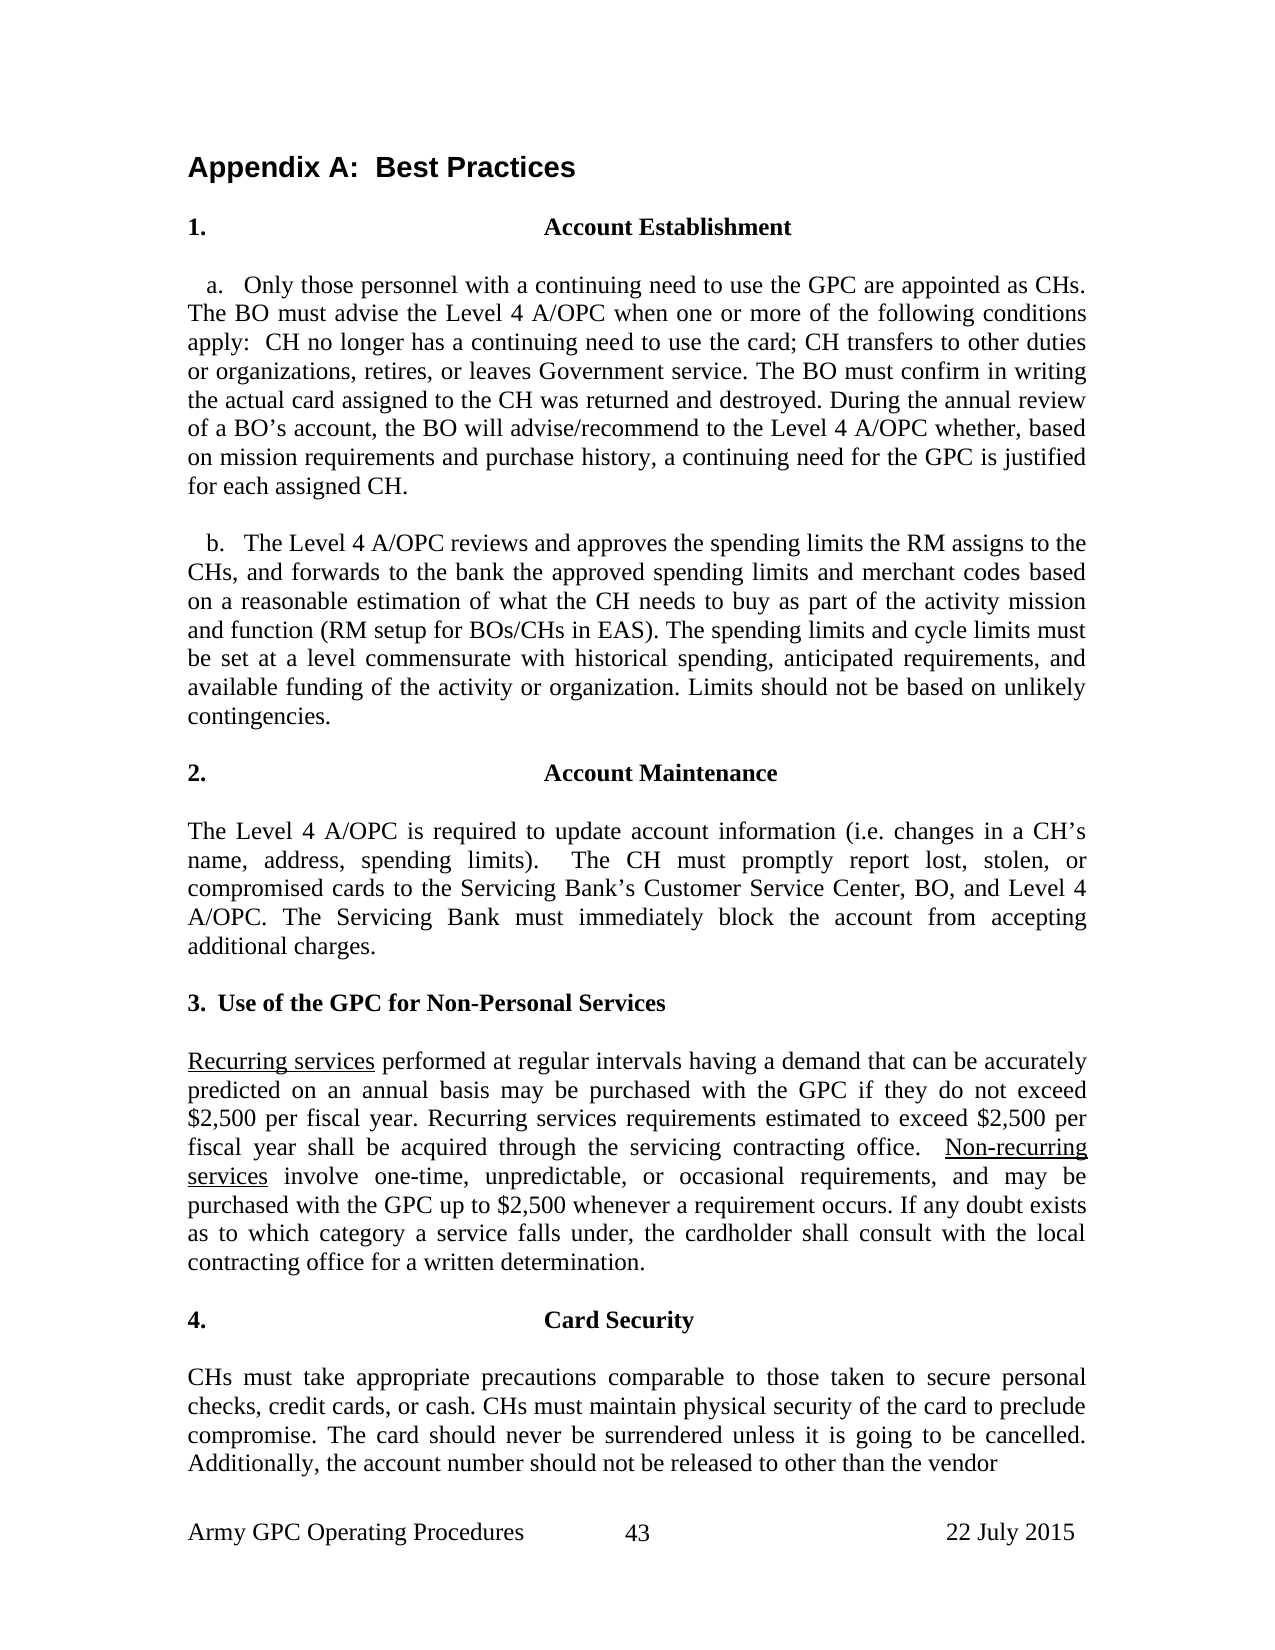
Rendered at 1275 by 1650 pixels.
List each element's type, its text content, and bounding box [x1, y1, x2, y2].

text Recurring services performed at regular intervals having a demand that can be accurately predicted on an annual basis may be purchased with the GPC if they do not exceed $2,500 per fiscal year. Recurring services requirements estimated to exceed $2,500 per fiscal year shall be acquired through the servicing contracting office. Non-recurring services involve one-time, unpredictable, or occasional requirements, and may be purchased with the GPC up to $2,500 whenever a requirement occurs. If any doubt exists as to which category a service falls under, the cardholder shall consult with the local contracting office for a written determination. [187, 1046, 1087, 1276]
text The Level 4 A/OPC is required to update account information (i.e. changes in a CH’s name, address, spending limits). The CH must promptly report lost, stolen, or compromised cards to the Servicing Bank’s , BO, and Level 4 A/OPC. The Servicing Bank must immediately block the account from accepting additional charges. [187, 816, 1087, 960]
text b. The Level 4 A/OPC reviews and approves the spending limits the RM assigns to the CHs, and forwards to the bank the approved spending limits and merchant codes based on a reasonable estimation of what the CH needs to buy as part of the activity mission and function (RM setup for BOs/CHs in EAS). The spending limits and cycle limits must be set at a level commensurate with historical spending, anticipated requirements, and available funding of the activity or organization. Limits should not be based on unlikely contingencies. [187, 528, 1087, 730]
text 2. Account Maintenance [187, 758, 1087, 787]
text a. Only those personnel with a continuing need to use the GPC are appointed as CHs. The BO must advise the Level 4 A/OPC when one or more of the following conditions apply: CH no longer has a continuing need to use the card; CH transfers to other duties or organizations, retires, or leaves Government service. The BO must confirm in writing the actual card assigned to the CH was returned and destroyed. During the annual review of a BO’s account, the BO will advise/recommend to the Level 4 A/OPC whether, based on mission requirements and purchase history, a continuing need for the GPC is justified for each assigned CH. [187, 270, 1087, 500]
text 4. Card Security [187, 1305, 1087, 1333]
text CHs must take appropriate precautions comparable to those taken to secure personal checks, credit cards, or cash. CHs must maintain physical security of the card to preclude compromise. The card should never be surrendered unless it is going to be cancelled. Additionally, the account number should not be released to other than the vendor [187, 1362, 1087, 1477]
text 3. Use of the GPC for Non-Personal Services [187, 988, 1087, 1017]
text 1. Account Establishment [187, 212, 1087, 241]
subtitle Appendix A: Best Practices [187, 150, 1087, 183]
